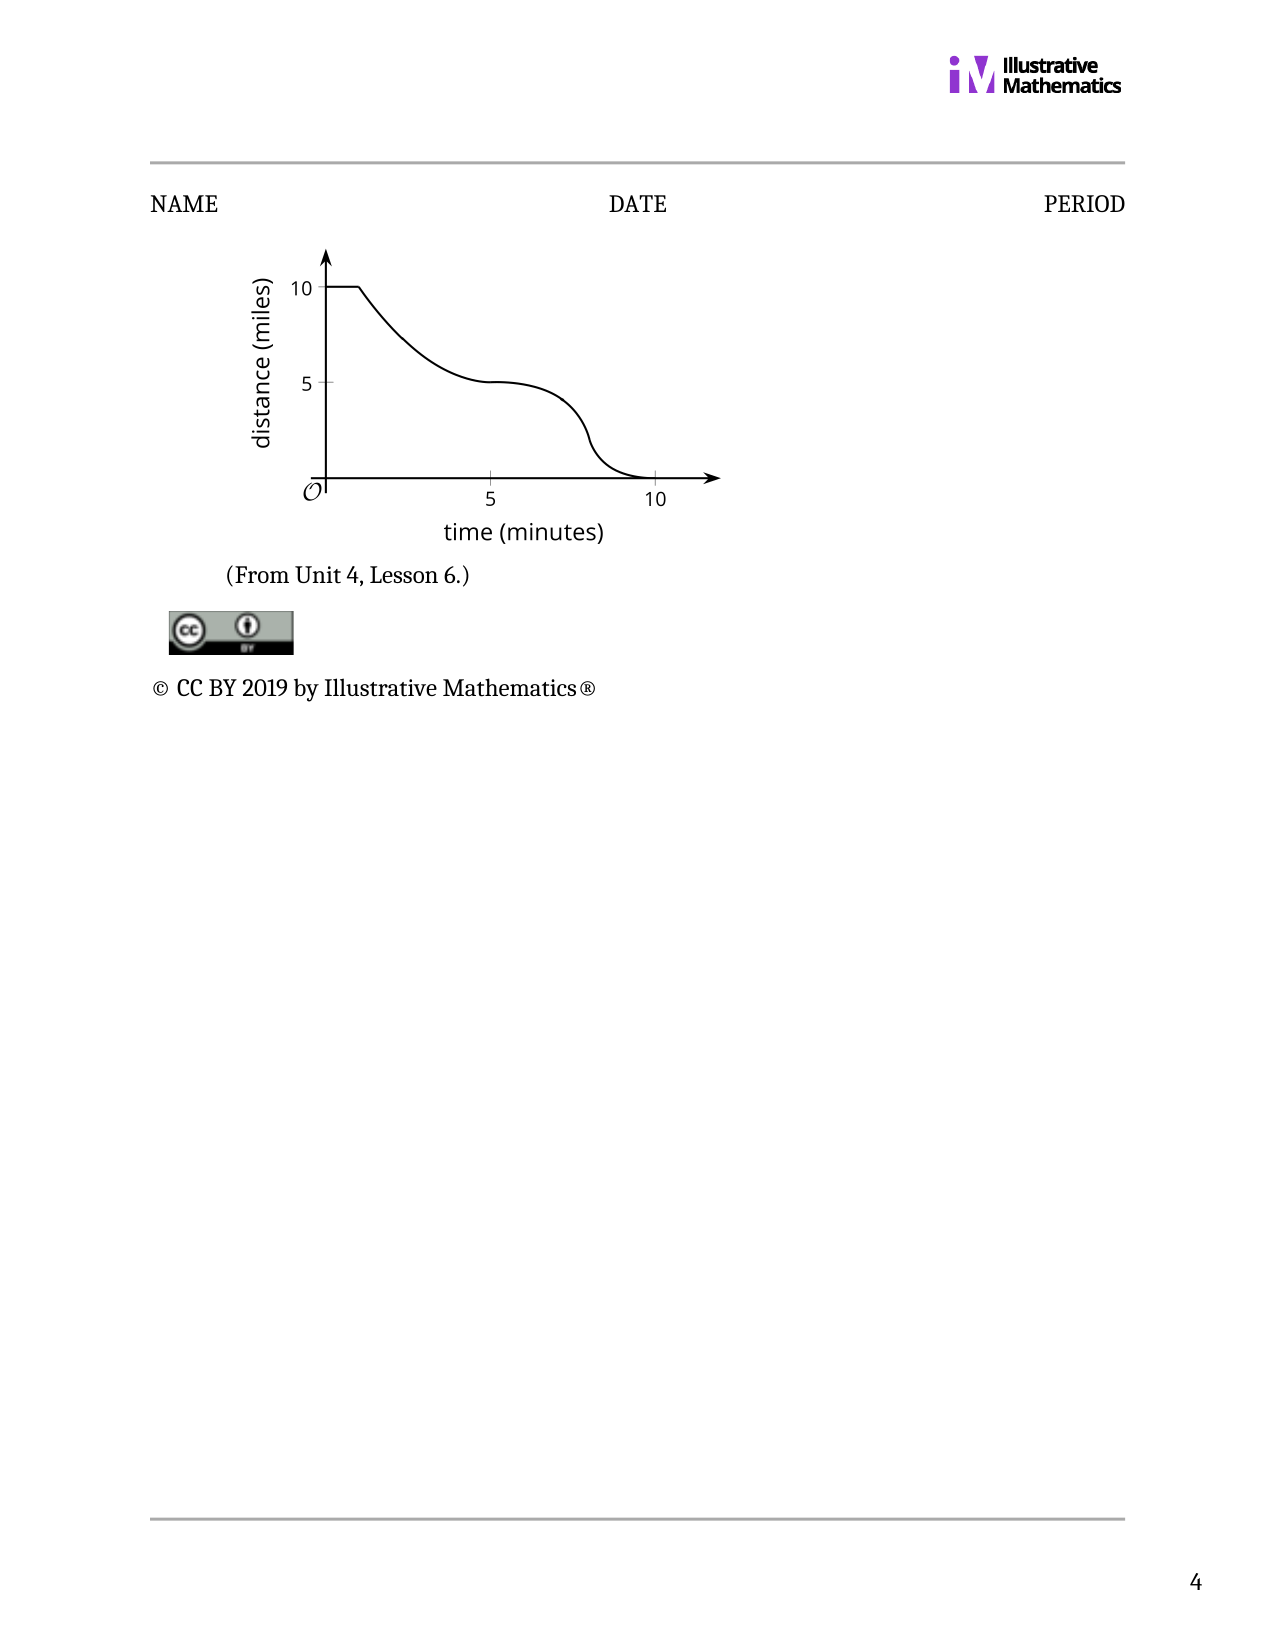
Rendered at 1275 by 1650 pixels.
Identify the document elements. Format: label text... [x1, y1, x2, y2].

picture [168, 611, 294, 655]
list (From Unit 4, Lesson 6.) [175, 561, 1125, 590]
picture [243, 247, 722, 552]
picture [949, 55, 1121, 93]
text © CC BY 2019 by Illustrative Mathematics® [150, 673, 1125, 702]
